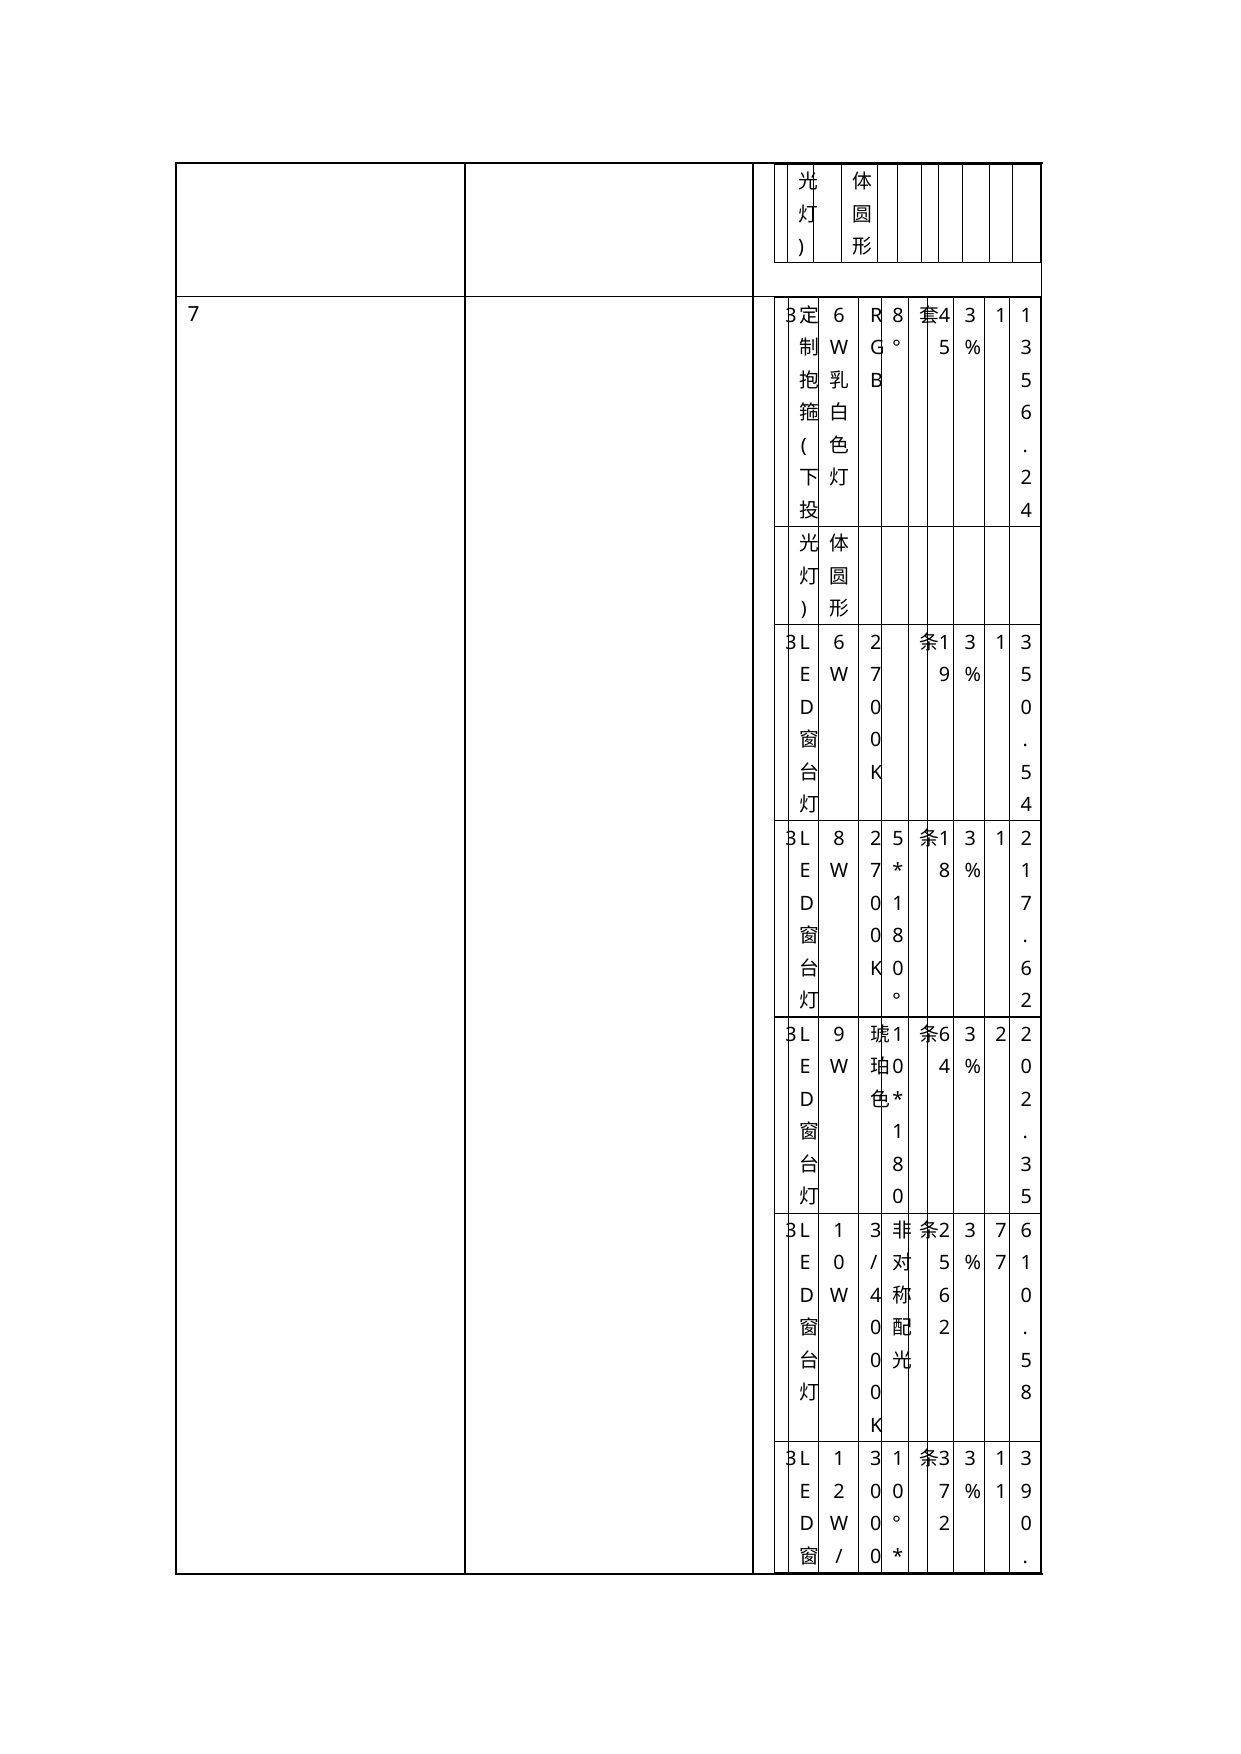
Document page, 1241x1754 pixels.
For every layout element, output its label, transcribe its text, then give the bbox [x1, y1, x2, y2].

table_cell [789, 1018, 818, 1213]
table_cell [873, 341, 881, 353]
table_cell [882, 298, 908, 526]
table_cell [874, 374, 881, 380]
table_cell [985, 1442, 1009, 1572]
table_cell [882, 821, 908, 1016]
table_cell [859, 1018, 881, 1213]
table_cell [985, 625, 1009, 820]
table_cell [1010, 1214, 1040, 1441]
table_cell [882, 1018, 908, 1213]
table_cell 7 [177, 297, 464, 1573]
table_cell [859, 527, 881, 624]
table_cell [882, 625, 908, 820]
table_cell [928, 821, 953, 1016]
table_cell [775, 1442, 788, 1572]
table_cell [909, 1214, 927, 1441]
table_cell [754, 164, 1041, 296]
table_cell [819, 298, 858, 526]
table_cell [789, 527, 818, 624]
table_cell [789, 1214, 818, 1441]
table_cell [775, 1018, 788, 1213]
table_cell [928, 298, 953, 526]
table_cell [928, 527, 953, 624]
table_cell [859, 298, 881, 526]
table_cell [754, 297, 774, 1573]
table_cell [819, 1214, 858, 1441]
table_cell [789, 1442, 818, 1572]
table_cell [859, 1442, 881, 1572]
table_cell [985, 298, 1009, 526]
table_cell [789, 625, 818, 820]
table_cell [985, 1018, 1009, 1213]
table_cell [819, 1018, 858, 1213]
table_cell [954, 1018, 984, 1213]
table_cell [877, 1420, 881, 1430]
table_cell [819, 821, 858, 1016]
table_cell [1010, 298, 1040, 526]
table_cell [859, 821, 881, 1016]
table_cell [1010, 1018, 1040, 1213]
table_cell [985, 527, 1009, 624]
table_cell [819, 527, 858, 624]
table_cell [882, 1442, 908, 1572]
table_cell [954, 821, 984, 1016]
table_cell [466, 164, 752, 296]
table_cell [1010, 821, 1040, 1016]
table_cell [1010, 625, 1040, 820]
table_cell [928, 1214, 953, 1441]
table_cell [819, 1442, 858, 1572]
table_cell [909, 1018, 927, 1213]
table_cell [909, 625, 927, 820]
table_cell [882, 527, 908, 624]
table_cell [877, 767, 881, 777]
table_cell [928, 1018, 953, 1213]
table_cell [775, 625, 788, 820]
table_cell [789, 298, 818, 526]
table_cell [954, 1214, 984, 1441]
table_cell [812, 542, 818, 550]
table_cell [954, 625, 984, 820]
table_cell [877, 963, 881, 973]
table_cell [1010, 527, 1040, 624]
table_cell [882, 1214, 908, 1441]
table_cell [928, 1442, 953, 1572]
table_cell [775, 527, 788, 624]
table_cell [985, 821, 1009, 1016]
table_cell 6 [177, 164, 464, 296]
table_cell [954, 527, 984, 624]
table_cell [909, 527, 927, 624]
table_cell [954, 298, 984, 526]
table_cell [775, 821, 788, 1016]
table_cell [789, 821, 818, 1016]
table_cell [466, 297, 752, 1573]
table_cell [819, 625, 858, 820]
table_cell [928, 625, 953, 820]
table_cell [859, 1214, 881, 1441]
table_cell [859, 625, 881, 820]
table_cell [775, 298, 788, 526]
table_cell [909, 821, 927, 1016]
table_cell [775, 1214, 788, 1441]
table_cell [985, 1214, 1009, 1441]
table_cell [954, 1442, 984, 1572]
table_cell [1010, 1442, 1040, 1572]
table_cell [909, 1442, 927, 1572]
table_cell [909, 298, 927, 526]
